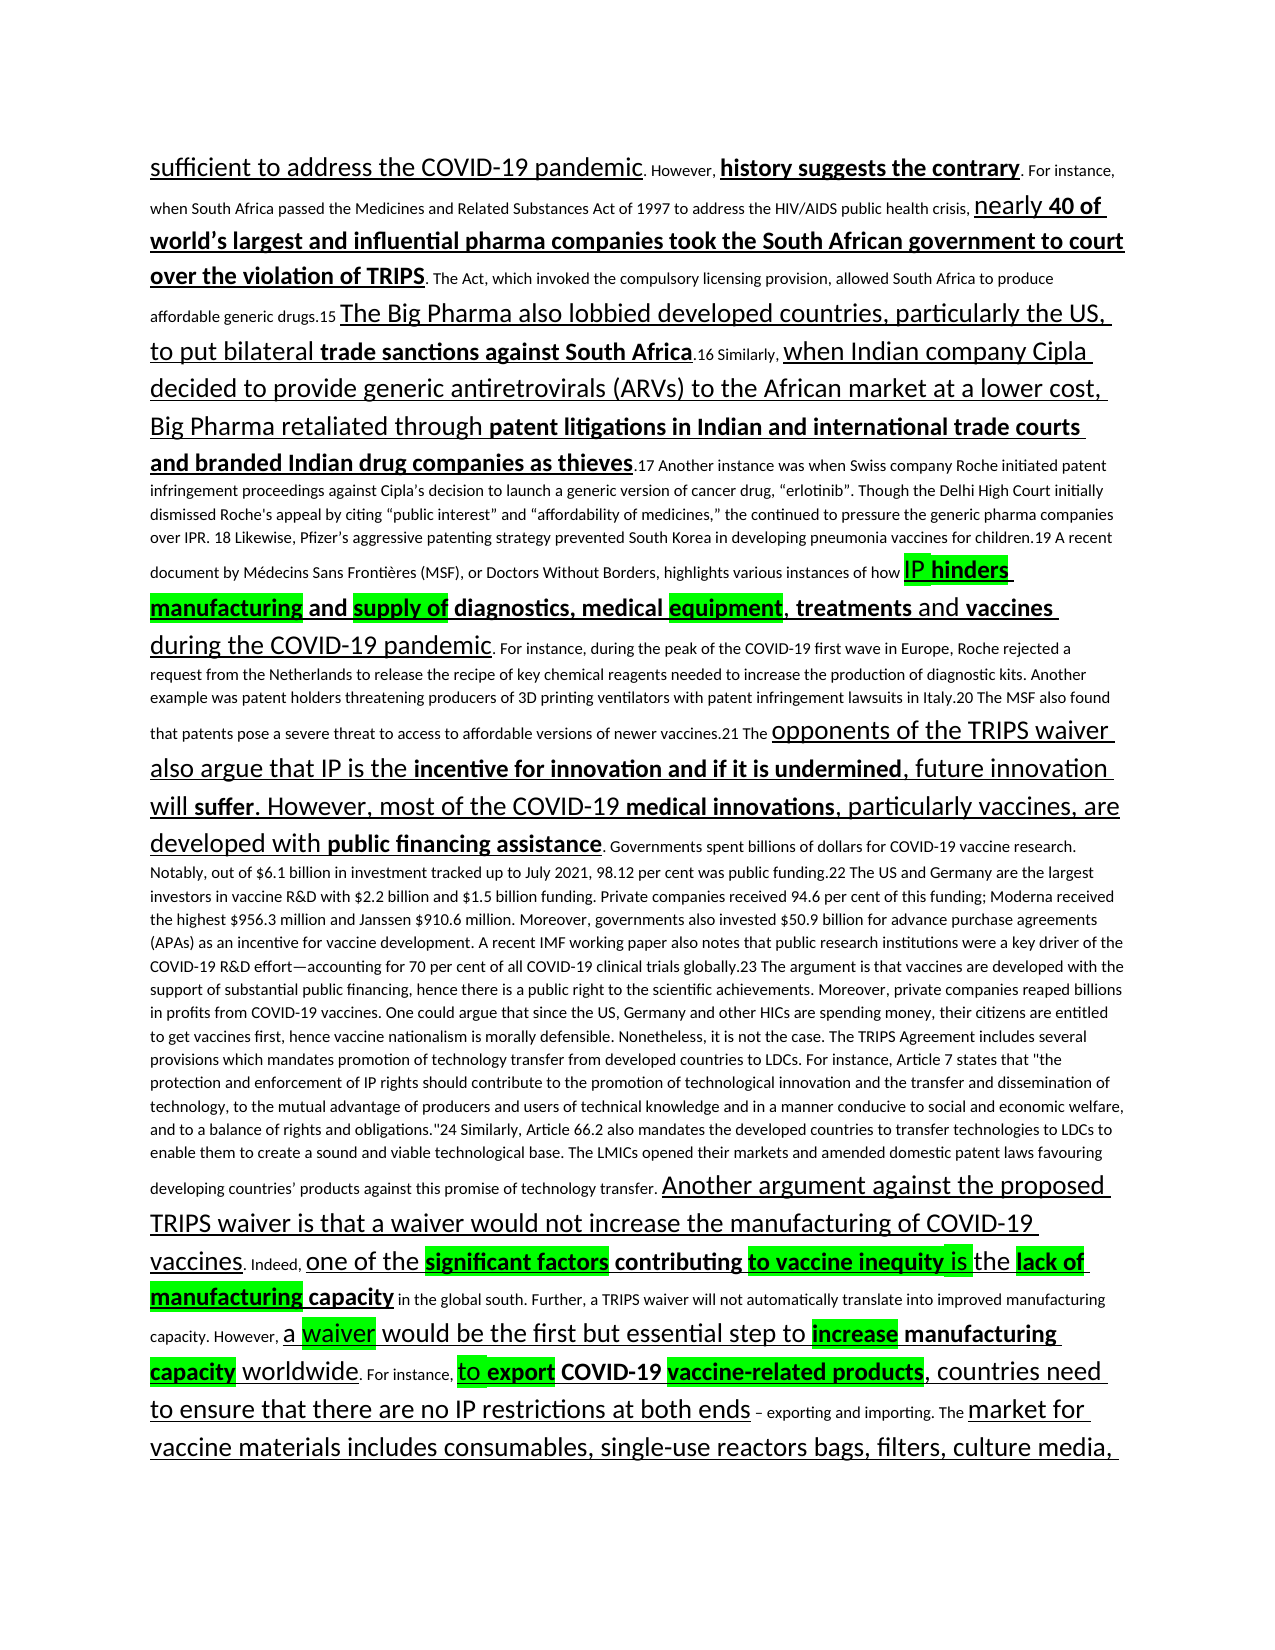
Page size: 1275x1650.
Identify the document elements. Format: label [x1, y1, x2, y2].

text [150, 253, 1125, 1463]
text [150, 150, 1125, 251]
